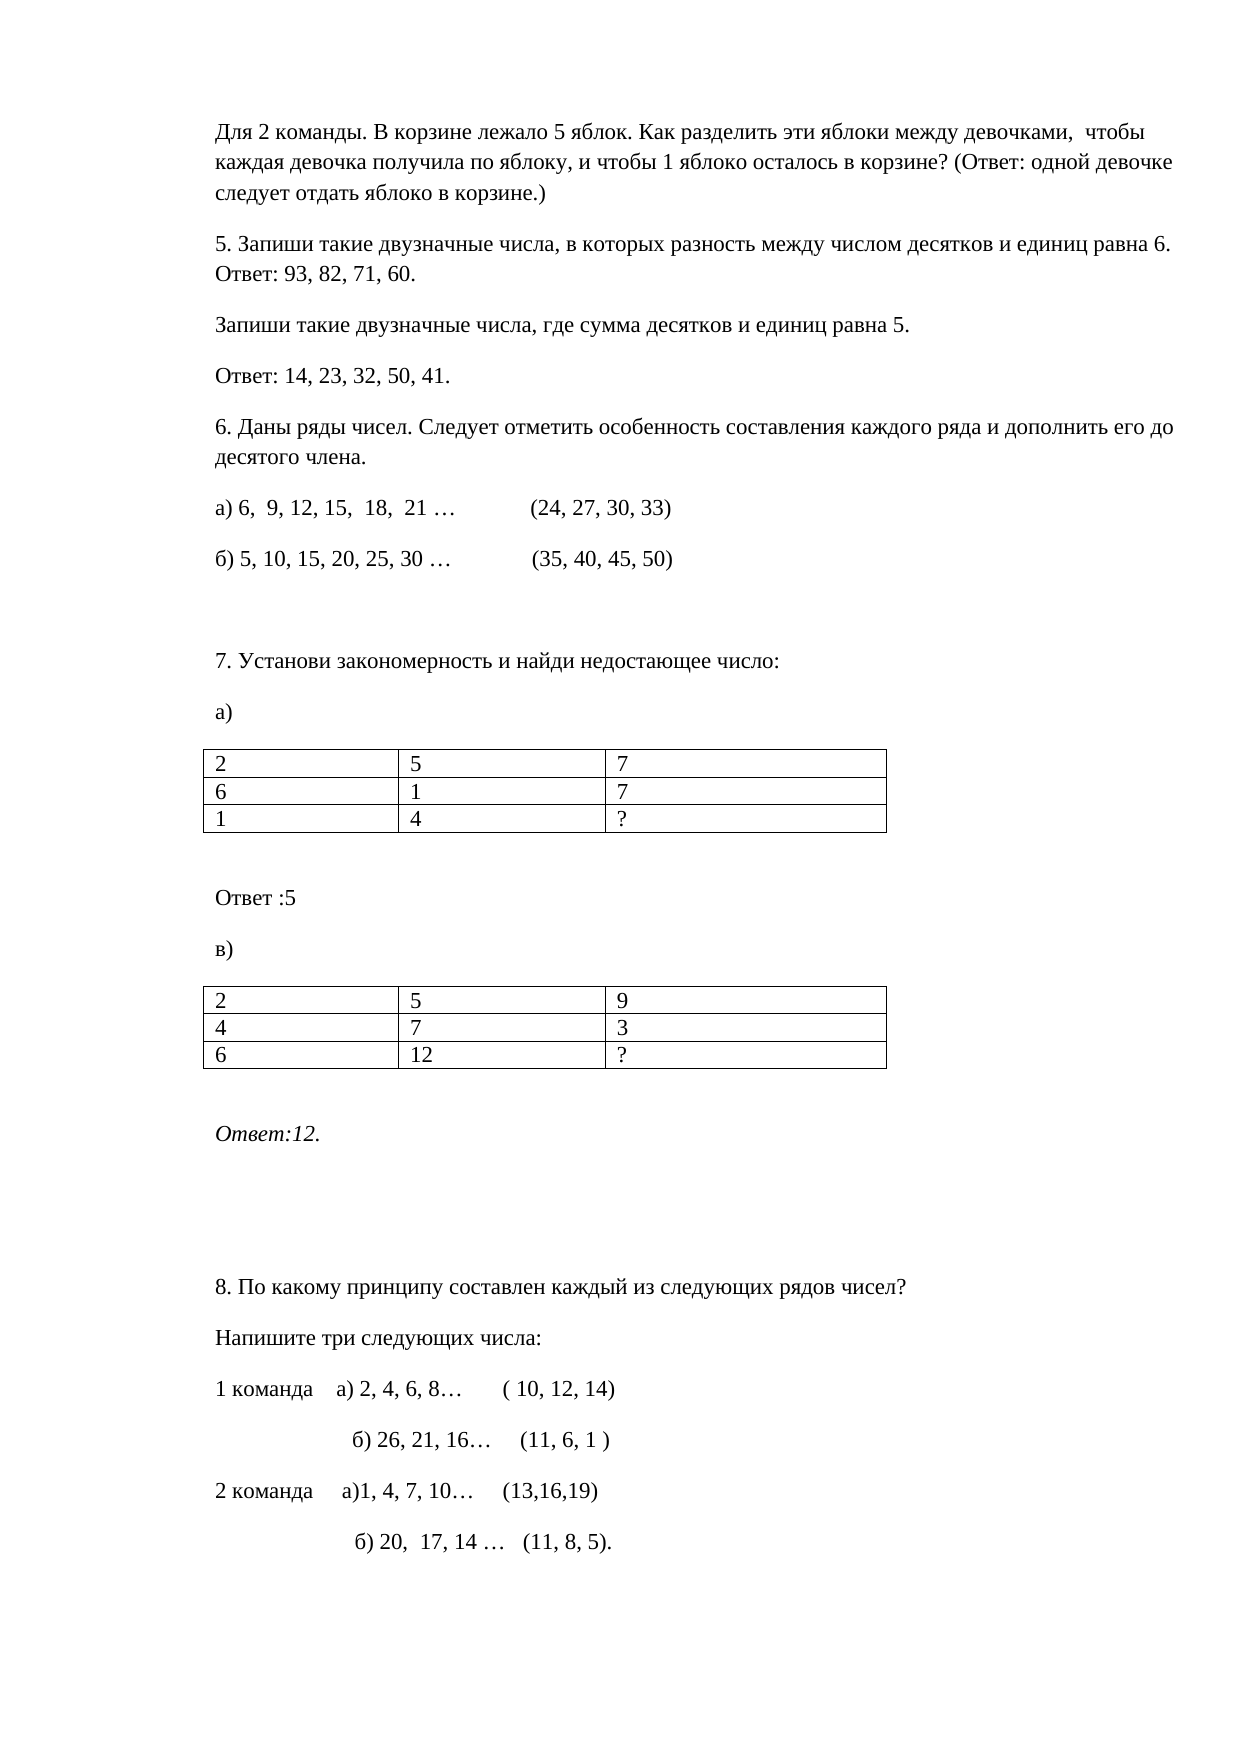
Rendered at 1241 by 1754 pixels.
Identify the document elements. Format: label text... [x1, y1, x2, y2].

table_header 2 [204, 750, 398, 777]
table_cell 12 [399, 1042, 605, 1068]
text Ответ :5 [215, 884, 1181, 910]
text а) [215, 698, 1181, 725]
table_header 5 [399, 987, 605, 1013]
text Для 2 команды. В корзине лежало 5 яблок. Как разделить эти яблоки между девочками, чтобы каждая девочка получила по яблоку, и чтобы 1 яблоко осталось в корзине? (Ответ: одной девочке следует отдать яблоко в корзине.) [215, 118, 1181, 205]
table_cell 6 [204, 778, 398, 804]
table_cell 6 [204, 1042, 398, 1068]
table_header 5 [399, 750, 605, 777]
table_cell 7 [606, 778, 886, 804]
table_cell ? [606, 1042, 886, 1068]
table_cell 3 [606, 1014, 886, 1041]
table_header 2 [204, 987, 398, 1013]
text 5. Запиши такие двузначные числа, в которых разность между числом десятков и единиц равна 6. Ответ: 93, 82, 71, 60. [215, 229, 1196, 286]
table_cell 4 [204, 1014, 398, 1041]
table_cell ? [606, 805, 886, 832]
text 8. По какому принципу составлен каждый из следующих рядов чисел? [215, 1273, 1181, 1299]
table_cell 7 [399, 1014, 605, 1041]
table_cell 4 [399, 805, 605, 832]
text 7. Установи закономерность и найди недостающее число: [215, 647, 1181, 674]
table_cell 1 [204, 805, 398, 832]
text а) 6, 9, 12, 15, 18, 21 … (24, 27, 30, 33) [215, 494, 1181, 521]
text в) [215, 935, 1181, 961]
text б) 20, 17, 14 … (11, 8, 5). [177, 1528, 1181, 1555]
text б) 26, 21, 16… (11, 6, 1 ) [215, 1426, 1181, 1453]
table_header 7 [606, 750, 886, 777]
text 6. Даны ряды чисел. Следует отметить особенность составления каждого ряда и дополнить его до десятого члена. [215, 413, 1181, 469]
text Ответ: 14, 23, 32, 50, 41. [215, 362, 1181, 388]
text Запиши такие двузначные числа, где сумма десятков и единиц равна 5. [215, 311, 1181, 337]
text 1 команда а) 2, 4, 6, 8… ( 10, 12, 14) [215, 1375, 1181, 1402]
text Ответ:12. [215, 1120, 1181, 1146]
text 2 команда а)1, 4, 7, 10… (13,16,19) [215, 1477, 1181, 1504]
table_header 9 [606, 987, 886, 1013]
text Напишите три следующих числа: [215, 1324, 1181, 1351]
table_cell 1 [399, 778, 605, 804]
text б) 5, 10, 15, 20, 25, 30 … (35, 40, 45, 50) [215, 545, 1181, 572]
